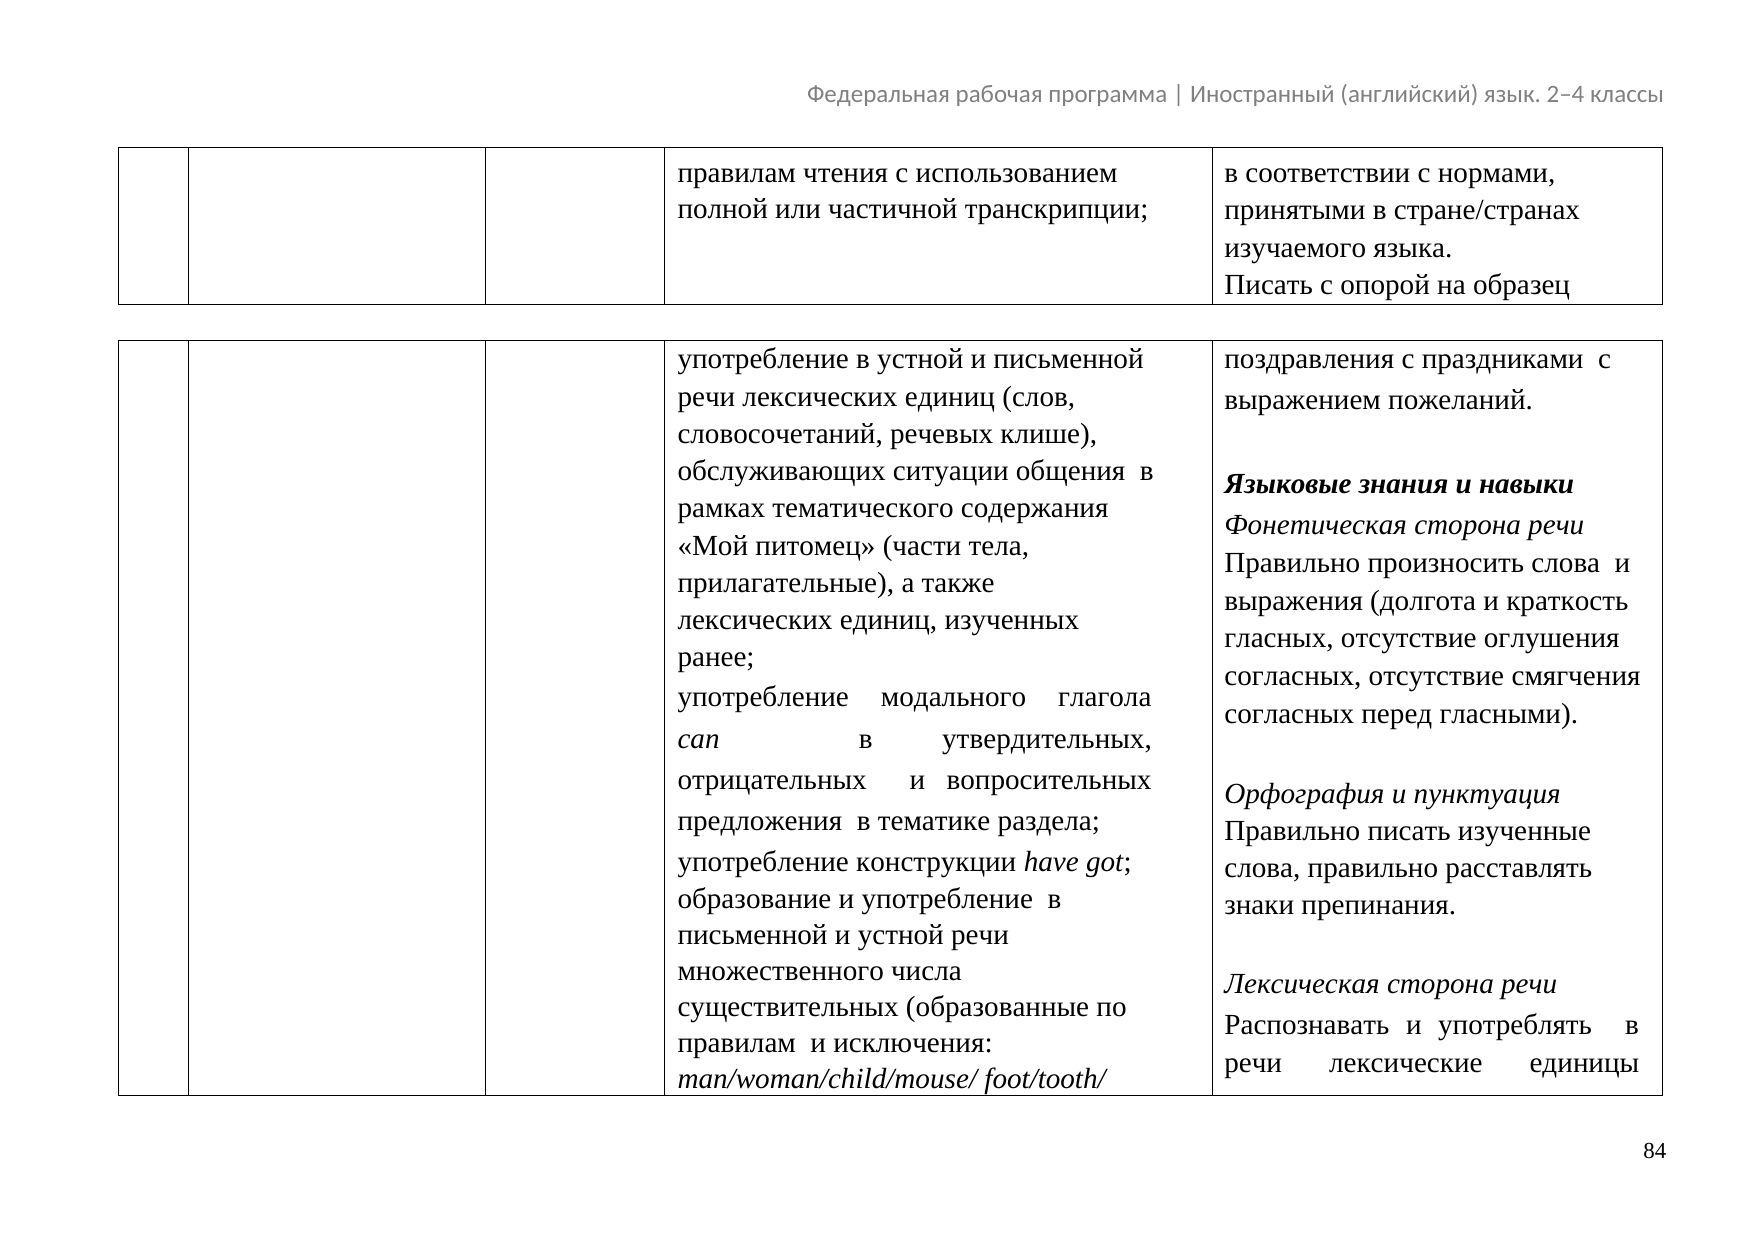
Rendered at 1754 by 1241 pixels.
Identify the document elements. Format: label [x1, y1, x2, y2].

table_header [486, 341, 664, 1095]
table_header [665, 341, 1212, 1095]
table_header [189, 148, 485, 303]
table_header [119, 341, 188, 1095]
table_header [1213, 148, 1662, 303]
table_header [1213, 341, 1662, 1095]
table_header [119, 148, 188, 303]
table_header [665, 148, 1212, 303]
table_header [486, 148, 664, 303]
table_header [189, 341, 485, 1095]
